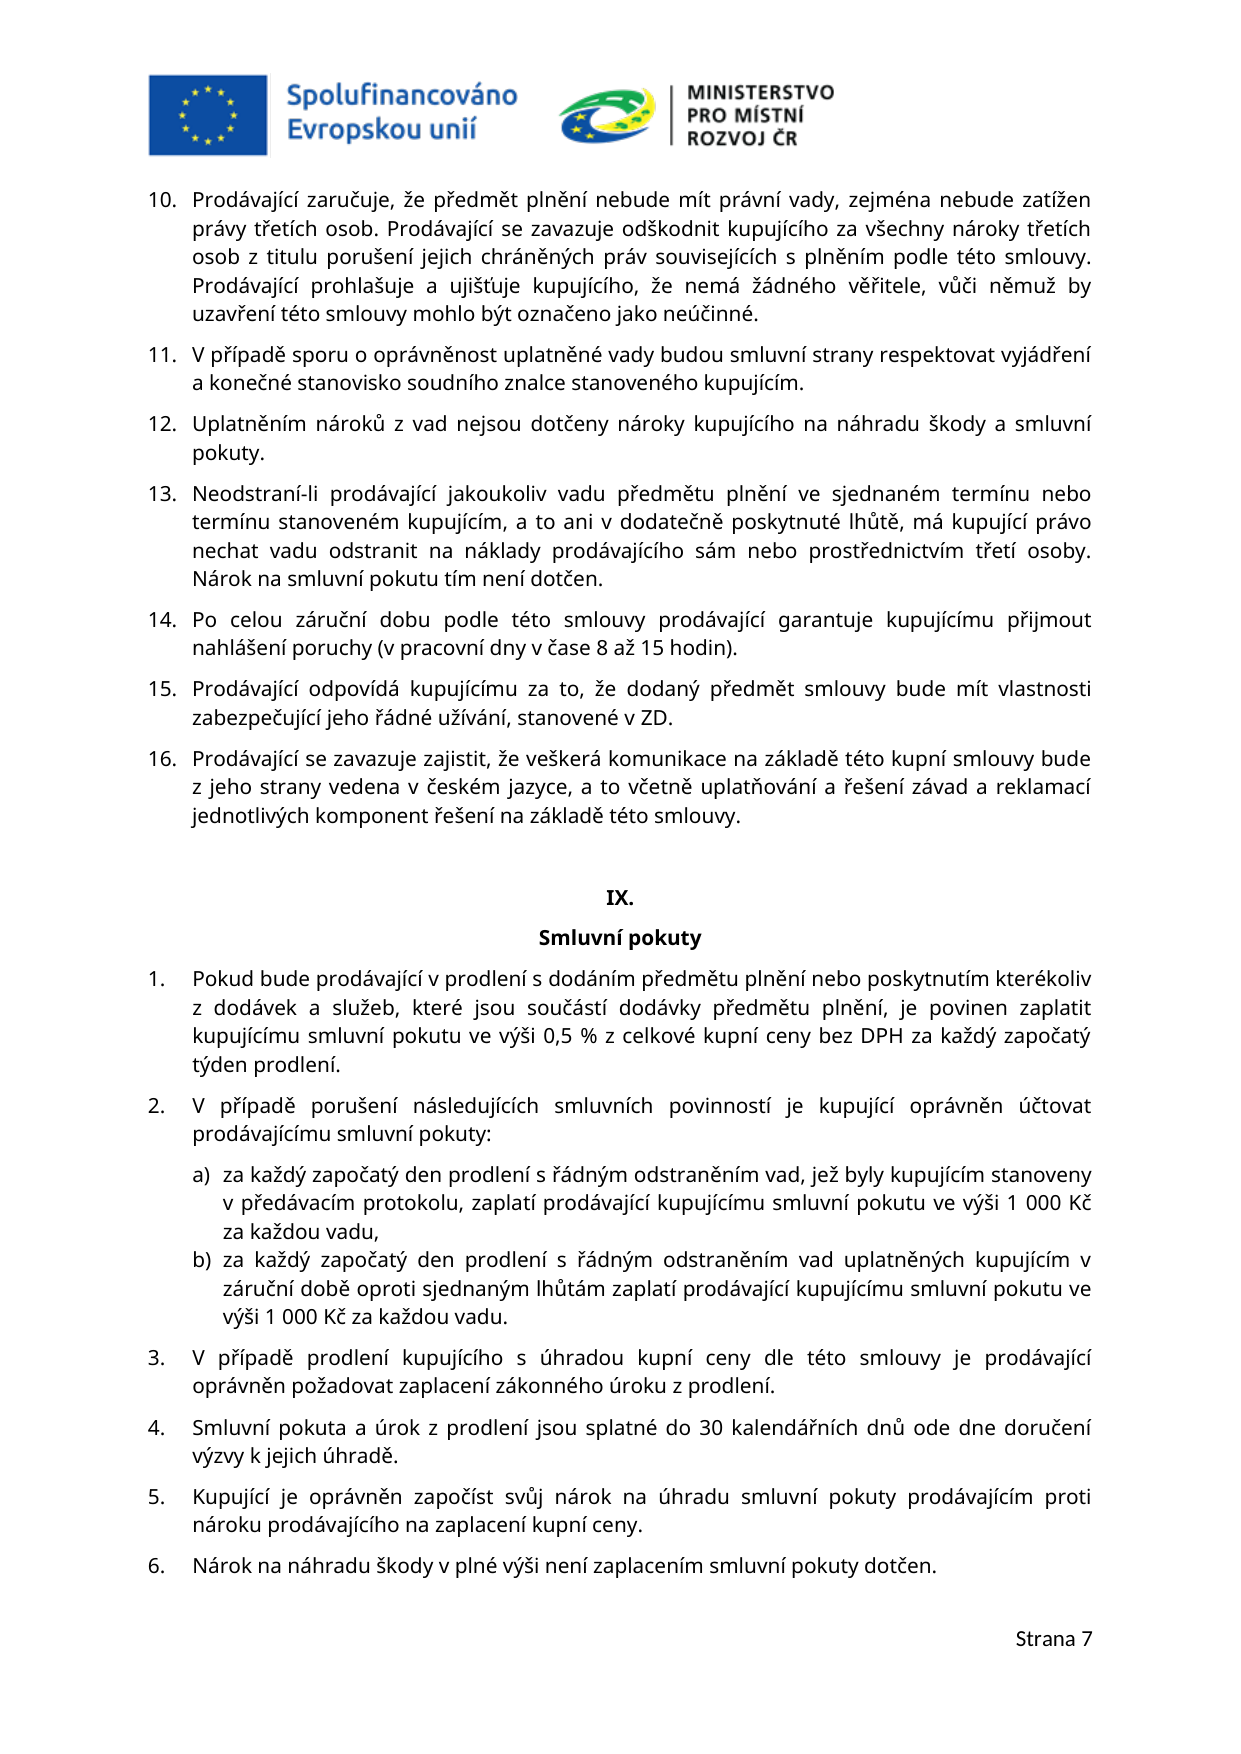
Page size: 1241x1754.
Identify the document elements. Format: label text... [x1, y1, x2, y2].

text 4. Smluvní pokuta a úrok z prodlení jsou splatné do 30 kalendářních dnů ode dne doručení výzvy k jejich úhradě. [148, 1413, 1093, 1469]
list Prodávající odpovídá kupujícímu za to, že dodaný předmět smlouvy bude mít vlastnosti zabezpečující jeho řádné užívání, stanovené v ZD. [148, 674, 1093, 731]
text 5. Kupující je oprávněn započíst svůj nárok na úhradu smluvní pokuty prodávajícím proti nároku prodávajícího na zaplacení kupní ceny. [148, 1482, 1093, 1539]
list Prodávající zaručuje, že předmět plnění nebude mít právní vady, zejména nebude zatížen právy třetích osob. Prodávající se zavazuje odškodnit kupujícího za všechny nároky třetích osob z titulu porušení jejich chráněných práv souvisejících s plněním podle této smlouvy. Prodávající prohlašuje a ujišťuje kupujícího, že nemá žádného věřitele, vůči němuž by uzavření této smlouvy mohlo být označeno jako neúčinné. [148, 185, 1093, 328]
list za každý započatý den prodlení s řádným odstraněním vad, jež byly kupujícím stanoveny v předávacím protokolu, zaplatí prodávající kupujícímu smluvní pokutu ve výši 1 000 Kč za každou vadu, [192, 1160, 1093, 1245]
list V případě sporu o oprávněnost uplatněné vady budou smluvní strany respektovat vyjádření a konečné stanovisko soudního znalce stanoveného kupujícím. [148, 340, 1093, 397]
text IX. [148, 883, 1093, 911]
list V případě porušení následujících smluvních povinností je kupující oprávněn účtovat prodávajícímu smluvní pokuty: [148, 1091, 1093, 1148]
list Uplatněním nároků z vad nejsou dotčeny nároky kupujícího na náhradu škody a smluvní pokuty. [148, 409, 1093, 466]
list Po celou záruční dobu podle této smlouvy prodávající garantuje kupujícímu přijmout nahlášení poruchy (v pracovní dny v čase 8 až 15 hodin). [148, 605, 1093, 662]
list Pokud bude prodávající v prodlení s dodáním předmětu plnění nebo poskytnutím kterékoliv z dodávek a služeb, které jsou součástí dodávky předmětu plnění, je povinen zaplatit kupujícímu smluvní pokutu ve výši 0,5 % z celkové kupní ceny bez DPH za každý započatý týden prodlení. [148, 964, 1093, 1078]
text 3. V případě prodlení kupujícího s úhradou kupní ceny dle této smlouvy je prodávající oprávněn požadovat zaplacení zákonného úroku z prodlení. [148, 1343, 1093, 1400]
picture [147, 73, 834, 158]
list Prodávající se zavazuje zajistit, že veškerá komunikace na základě této kupní smlouvy bude z jeho strany vedena v českém jazyce, a to včetně uplatňování a řešení závad a reklamací jednotlivých komponent řešení na základě této smlouvy. [148, 744, 1093, 829]
text 6. Nárok na náhradu škody v plné výši není zaplacením smluvní pokuty dotčen. [148, 1551, 1093, 1580]
list za každý započatý den prodlení s řádným odstraněním vad uplatněných kupujícím v záruční době oproti sjednaným lhůtám zaplatí prodávající kupujícímu smluvní pokutu ve výši 1 000 Kč za každou vadu. [192, 1245, 1093, 1331]
list Neodstraní-li prodávající jakoukoliv vadu předmětu plnění ve sjednaném termínu nebo termínu stanoveném kupujícím, a to ani v dodatečně poskytnuté lhůtě, má kupující právo nechat vadu odstranit na náklady prodávajícího sám nebo prostřednictvím třetí osoby. Nárok na smluvní pokutu tím není dotčen. [148, 479, 1093, 593]
text Smluvní pokuty [148, 923, 1093, 952]
